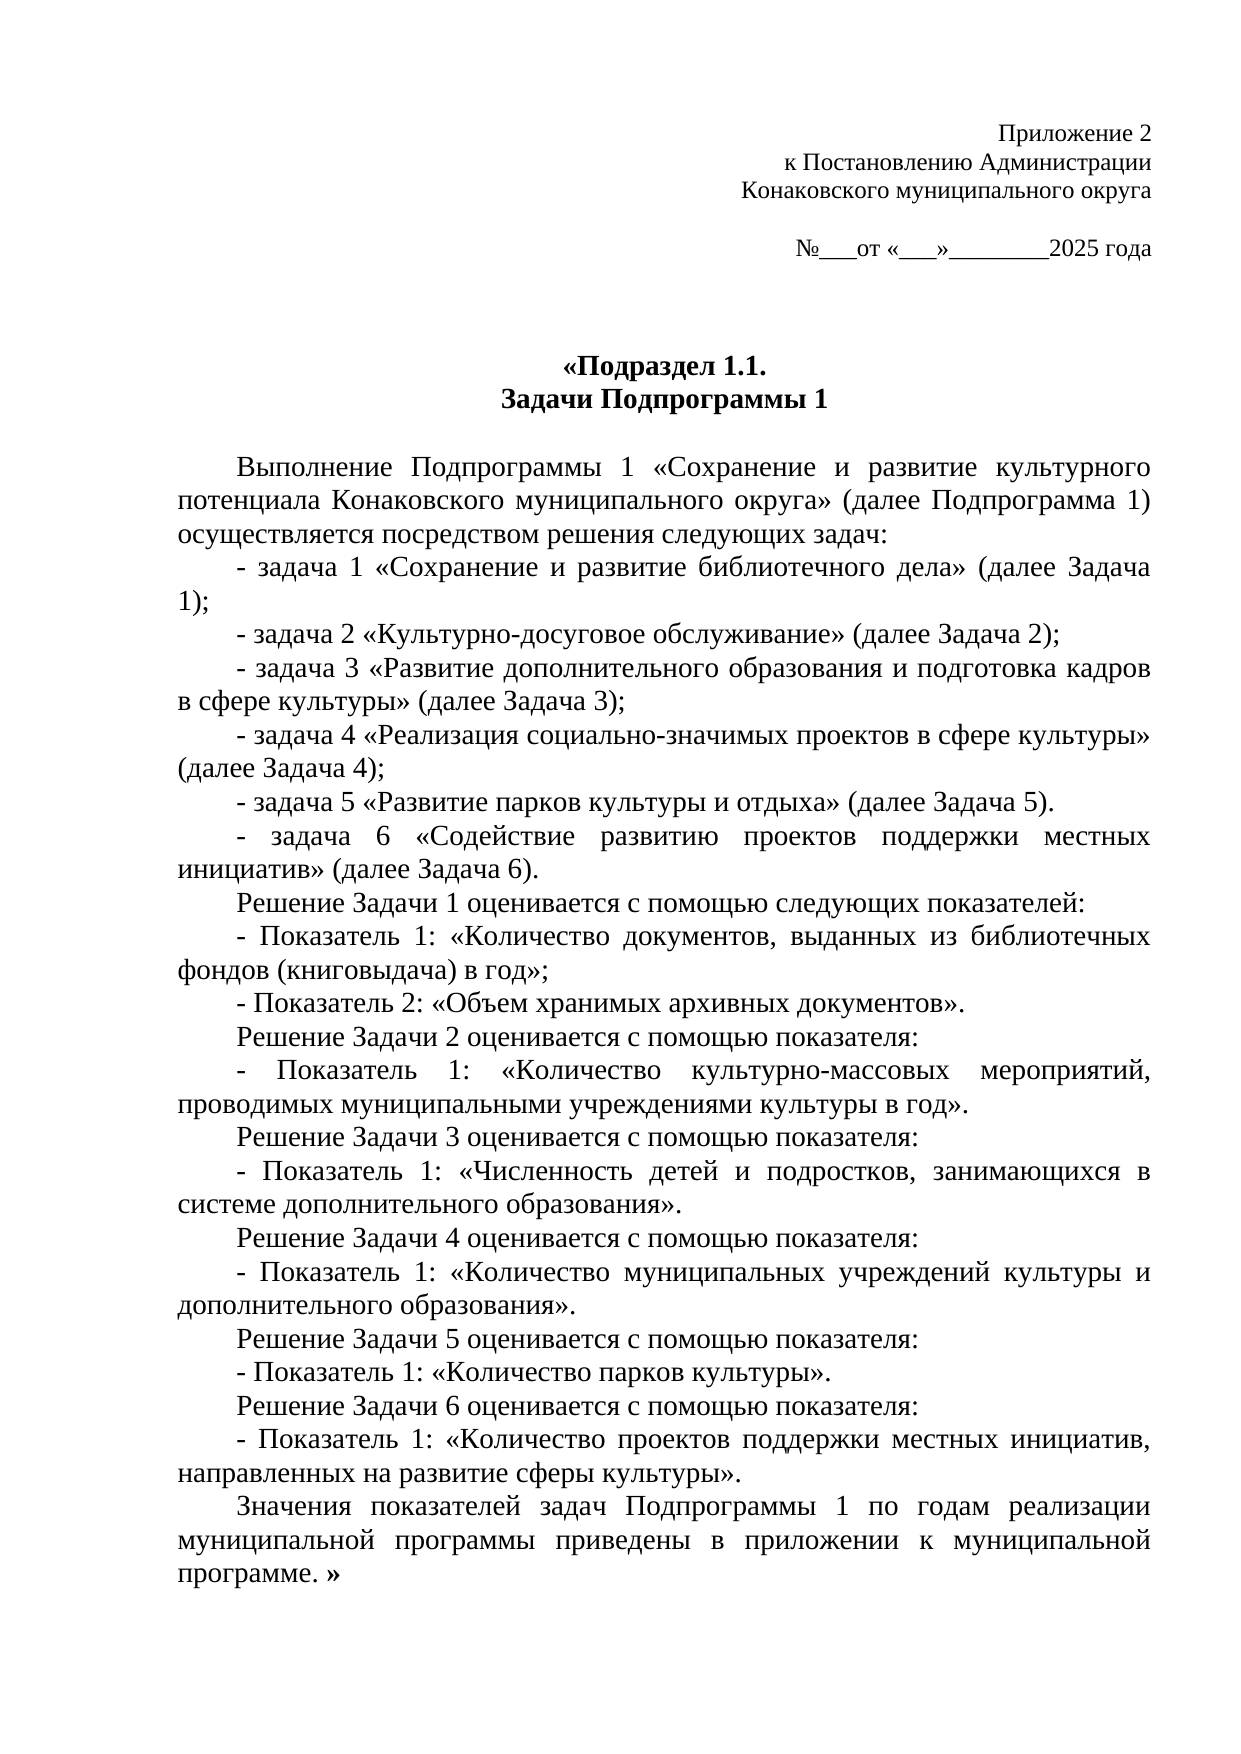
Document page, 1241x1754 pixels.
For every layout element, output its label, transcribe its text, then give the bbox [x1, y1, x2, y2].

text «Подраздел 1.1. [177, 348, 1152, 382]
text - Показатель 1: «Количество документов, выданных из библиотечных фондов (книговыдача) в год»; [177, 918, 1152, 985]
text - задача 2 «Культурно-досуговое обслуживание» (далее Задача 2); [177, 616, 1152, 650]
text - Показатель 1: «Количество проектов поддержки местных инициатив, направленных на развитие сферы культуры». [177, 1421, 1152, 1488]
text Задачи Подпрограммы 1 [177, 382, 1152, 415]
text Выполнение Подпрограммы 1 «Сохранение и развитие культурного потенциала Конаковского муниципального округа» (далее Подпрограмма 1) осуществляется посредством решения следующих задач: [177, 449, 1152, 549]
text - задача 5 «Развитие парков культуры и отдыха» (далее Задача 5). [177, 784, 1152, 818]
text - Показатель 2: «Объем хранимых архивных документов». [177, 985, 1152, 1019]
text - Показатель 1: «Количество культурно-массовых мероприятий, проводимых муниципальными учреждениями культуры в год». [177, 1052, 1152, 1119]
text №___от «___»________2025 года [177, 233, 1152, 262]
text - задача 6 «Содействие развитию проектов поддержки местных инициатив» (далее Задача 6). [177, 818, 1152, 885]
text - задача 1 «Сохранение и развитие библиотечного дела» (далее Задача 1); [177, 549, 1152, 616]
text - Показатель 1: «Численность детей и подростков, занимающихся в системе дополнительного образования». [177, 1153, 1152, 1220]
text к Постановлению Администрации [177, 147, 1152, 176]
text Решение Задачи 5 оценивается с помощью показателя: [177, 1321, 1152, 1354]
text - задача 3 «Развитие дополнительного образования и подготовка кадров в сфере культуры» (далее Задача 3); [177, 650, 1152, 717]
text Решение Задачи 6 оценивается с помощью показателя: [177, 1388, 1152, 1421]
text - Показатель 1: «Количество парков культуры». [177, 1354, 1152, 1388]
text Решение Задачи 1 оценивается с помощью следующих показателей: [177, 885, 1152, 918]
text Решение Задачи 4 оценивается с помощью показателя: [177, 1220, 1152, 1254]
text Решение Задачи 2 оценивается с помощью показателя: [177, 1019, 1152, 1052]
text Решение Задачи 3 оценивается с помощью показателя: [177, 1119, 1152, 1153]
text Конаковского муниципального округа [177, 176, 1152, 204]
text Значения показателей задач Подпрограммы 1 по годам реализации муниципальной программы приведены в приложении к муниципальной программе. » [177, 1488, 1152, 1589]
text - задача 4 «Реализация социально-значимых проектов в сфере культуры» (далее Задача 4); [177, 717, 1152, 784]
text Приложение 2 [177, 118, 1152, 147]
text - Показатель 1: «Количество муниципальных учреждений культуры и дополнительного образования». [177, 1254, 1152, 1321]
